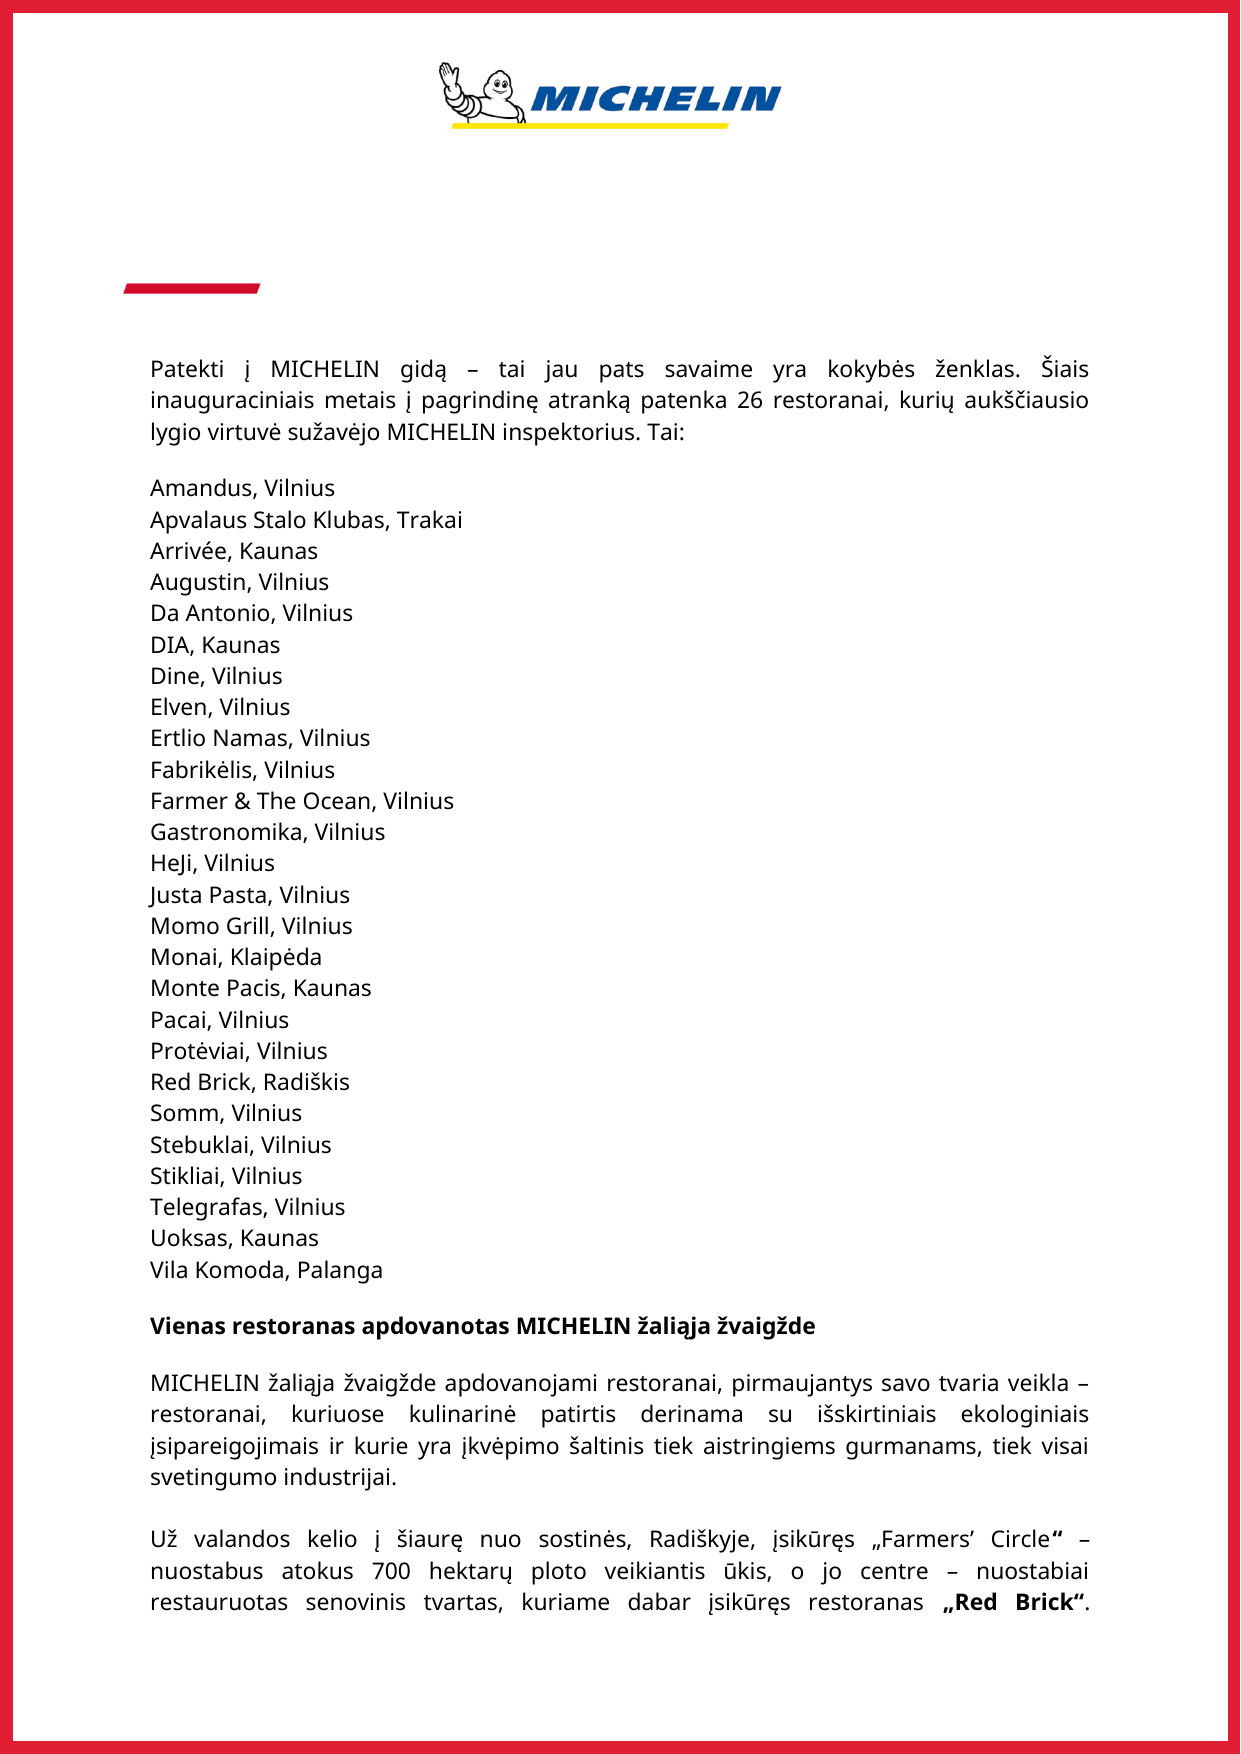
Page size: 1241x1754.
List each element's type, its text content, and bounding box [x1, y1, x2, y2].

text Vila Komoda, Palanga [150, 1253, 1090, 1285]
text Gastronomika, Vilnius [150, 816, 1090, 847]
text Vienas restoranas apdovanotas MICHELIN žaliąja žvaigžde [150, 1310, 1090, 1342]
text Elven, Vilnius [150, 691, 1090, 722]
text Protėviai, Vilnius [150, 1035, 1090, 1066]
text Patekti į MICHELIN gidą – tai jau pats savaime yra kokybės ženklas. Šiais inauguraciniais metais į pagrindinę atranką patenka 26 restoranai, kurių aukščiausio lygio virtuvė sužavėjo MICHELIN inspektorius. Tai: [150, 353, 1090, 447]
text Momo Grill, Vilnius [150, 910, 1090, 941]
text Justa Pasta, Vilnius [150, 878, 1090, 910]
text Monte Pacis, Kaunas [150, 972, 1090, 1003]
text Augustin, Vilnius [150, 566, 1090, 597]
text Stikliai, Vilnius [150, 1160, 1090, 1191]
text MICHELIN žaliąja žvaigžde apdovanojami restoranai, pirmaujantys savo tvaria veikla – restoranai, kuriuose kulinarinė patirtis derinama su išskirtiniais ekologiniais įsipareigojimais ir kurie yra įkvėpimo šaltinis tiek aistringiems gurmanams, tiek visai svetingumo industrijai. [150, 1367, 1090, 1492]
text Stebuklai, Vilnius [150, 1128, 1090, 1160]
text HeJi, Vilnius [150, 847, 1090, 878]
text Fabrikėlis, Vilnius [150, 753, 1090, 785]
text Apvalaus Stalo Klubas, Trakai [150, 503, 1090, 535]
text Monai, Klaipėda [150, 941, 1090, 972]
text Uoksas, Kaunas [150, 1222, 1090, 1253]
text Pacai, Vilnius [150, 1003, 1090, 1035]
text DIA, Kaunas [150, 628, 1090, 660]
text Farmer & The Ocean, Vilnius [150, 785, 1090, 816]
text Amandus, Vilnius [150, 472, 1090, 503]
text Arrivée, Kaunas [150, 535, 1090, 566]
text Red Brick, Radiškis [150, 1066, 1090, 1097]
text Somm, Vilnius [150, 1097, 1090, 1128]
text Da Antonio, Vilnius [150, 597, 1090, 628]
text Ertlio Namas, Vilnius [150, 722, 1090, 753]
picture [13, 21, 1222, 328]
text Dine, Vilnius [150, 660, 1090, 691]
text Telegrafas, Vilnius [150, 1191, 1090, 1222]
